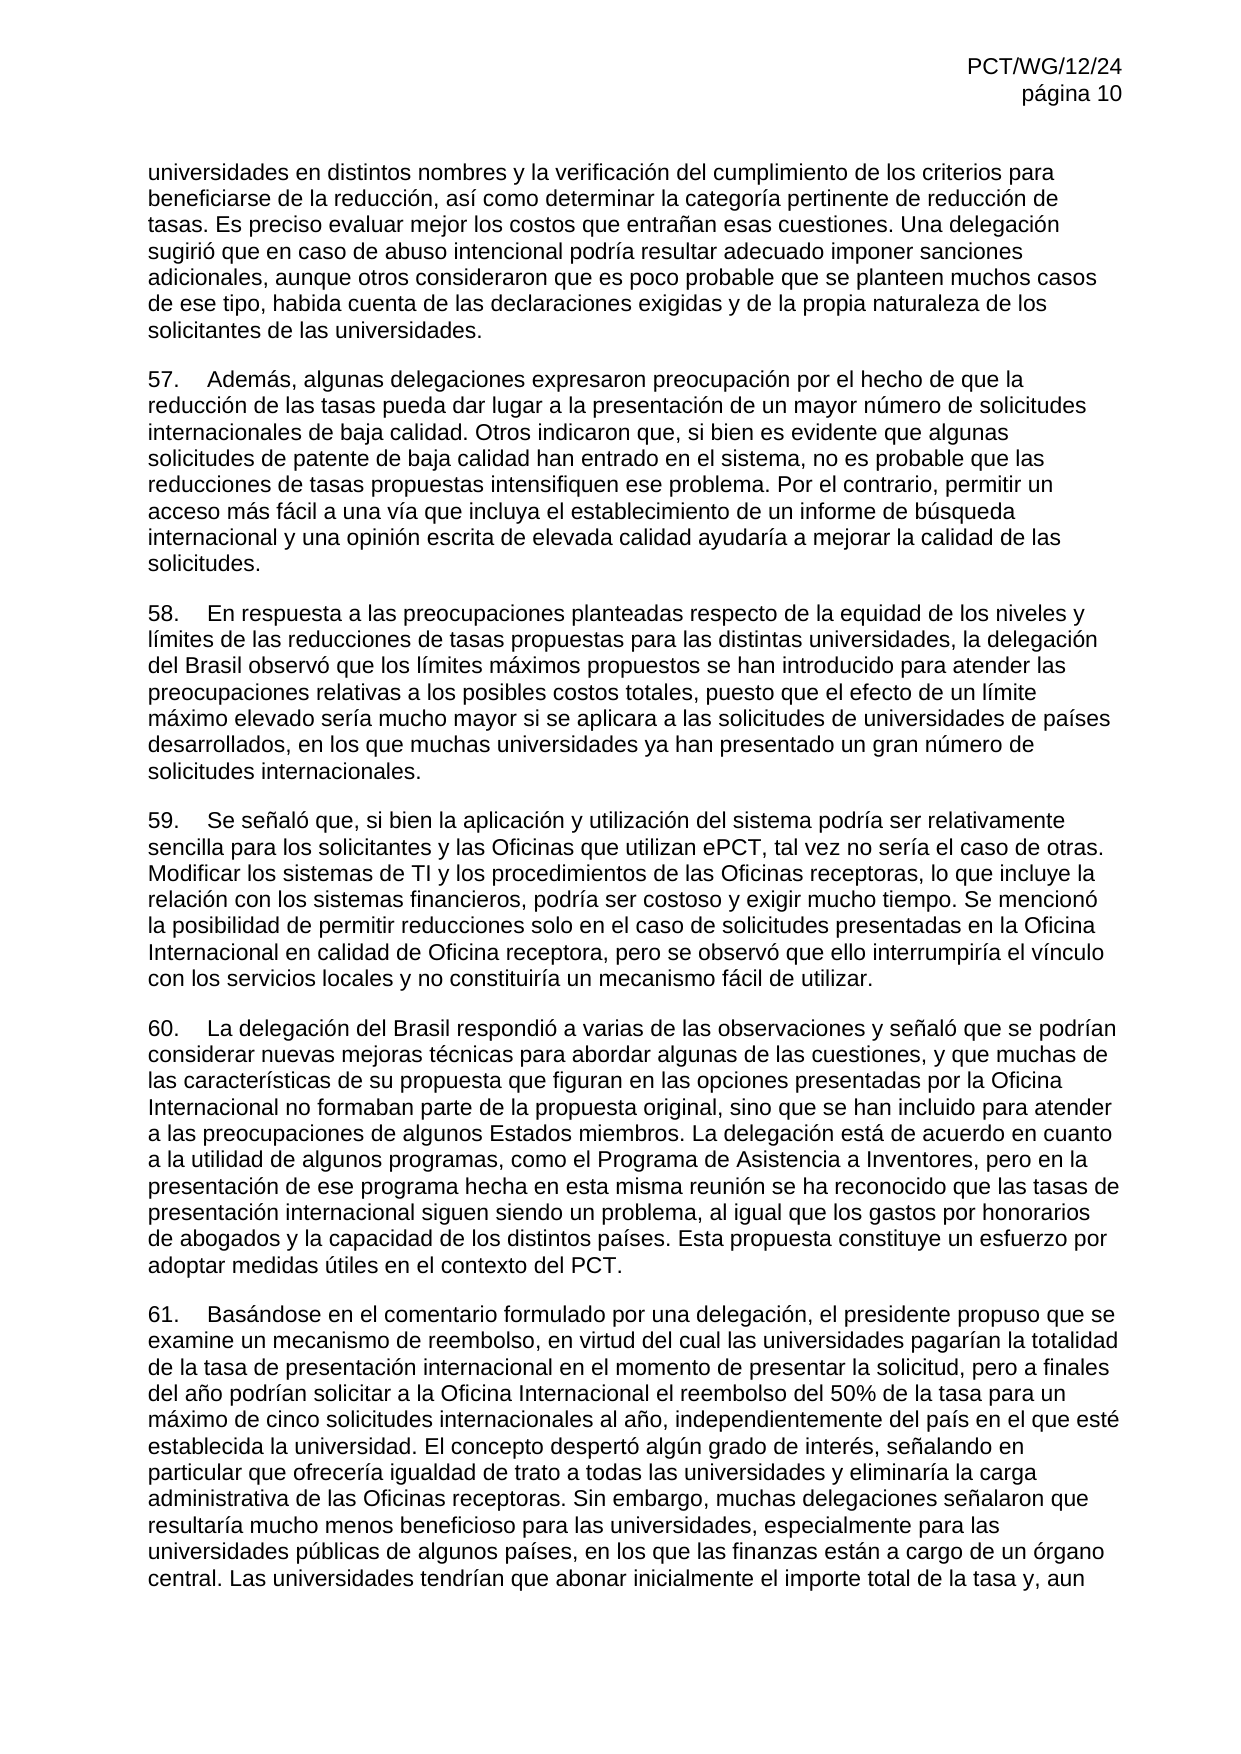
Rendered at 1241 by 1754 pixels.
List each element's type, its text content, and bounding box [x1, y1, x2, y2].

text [148, 1301, 1122, 1591]
text Se señaló que, si bien la aplicación y utilización del sistema podría ser relativamente sencilla para los solicitantes y las Oficinas que utilizan ePCT, tal vez no sería el caso de otras. Modificar los sistemas de TI y los procedimientos de las Oficinas receptoras, lo que incluye la relación con los sistemas financieros, podría ser costoso y exigir mucho tiempo. Se mencionó la posibilidad de permitir reducciones solo en el caso de solicitudes presentadas en la Oficina Internacional en calidad de Oficina receptora, pero se observó que ello interrumpiría el vínculo con los servicios locales y no constituiría un mecanismo fácil de utilizar. [148, 807, 1122, 992]
text La delegación del Brasil respondió a varias de las observaciones y señaló que se podrían considerar nuevas mejoras técnicas para abordar algunas de las cuestiones, y que muchas de las características de su propuesta que figuran en las opciones presentadas por la Oficina Internacional no formaban parte de la propuesta original, sino que se han incluido para atender a las preocupaciones de algunos Estados miembros. La delegación está de acuerdo en cuanto a la utilidad de algunos programas, como el Programa de Asistencia a Inventores, pero en la presentación de ese programa hecha en esta misma reunión se ha reconocido que las tasas de presentación internacional siguen siendo un problema, al igual que los gastos por honorarios de abogados y la capacidad de los distintos países. Esta propuesta constituye un esfuerzo por adoptar medidas útiles en el contexto del PCT. [148, 1014, 1122, 1278]
text Además, algunas delegaciones expresaron preocupación por el hecho de que la reducción de las tasas pueda dar lugar a la presentación de un mayor número de solicitudes internacionales de baja calidad. Otros indicaron que, si bien es evidente que algunas solicitudes de patente de baja calidad han entrado en el sistema, no es probable que las reducciones de tasas propuestas intensifiquen ese problema. Por el contrario, permitir un acceso más fácil a una vía que incluya el establecimiento de un informe de búsqueda internacional y una opinión escrita de elevada calidad ayudaría a mejorar la calidad de las solicitudes. [148, 366, 1122, 577]
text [148, 158, 1122, 343]
text En respuesta a las preocupaciones planteadas respecto de la equidad de los niveles y límites de las reducciones de tasas propuestas para las distintas universidades, la delegación del Brasil observó que los límites máximos propuestos se han introducido para atender las preocupaciones relativas a los posibles costos totales, puesto que el efecto de un límite máximo elevado sería mucho mayor si se aplicara a las solicitudes de universidades de países desarrollados, en los que muchas universidades ya han presentado un gran número de solicitudes internacionales. [148, 600, 1122, 784]
